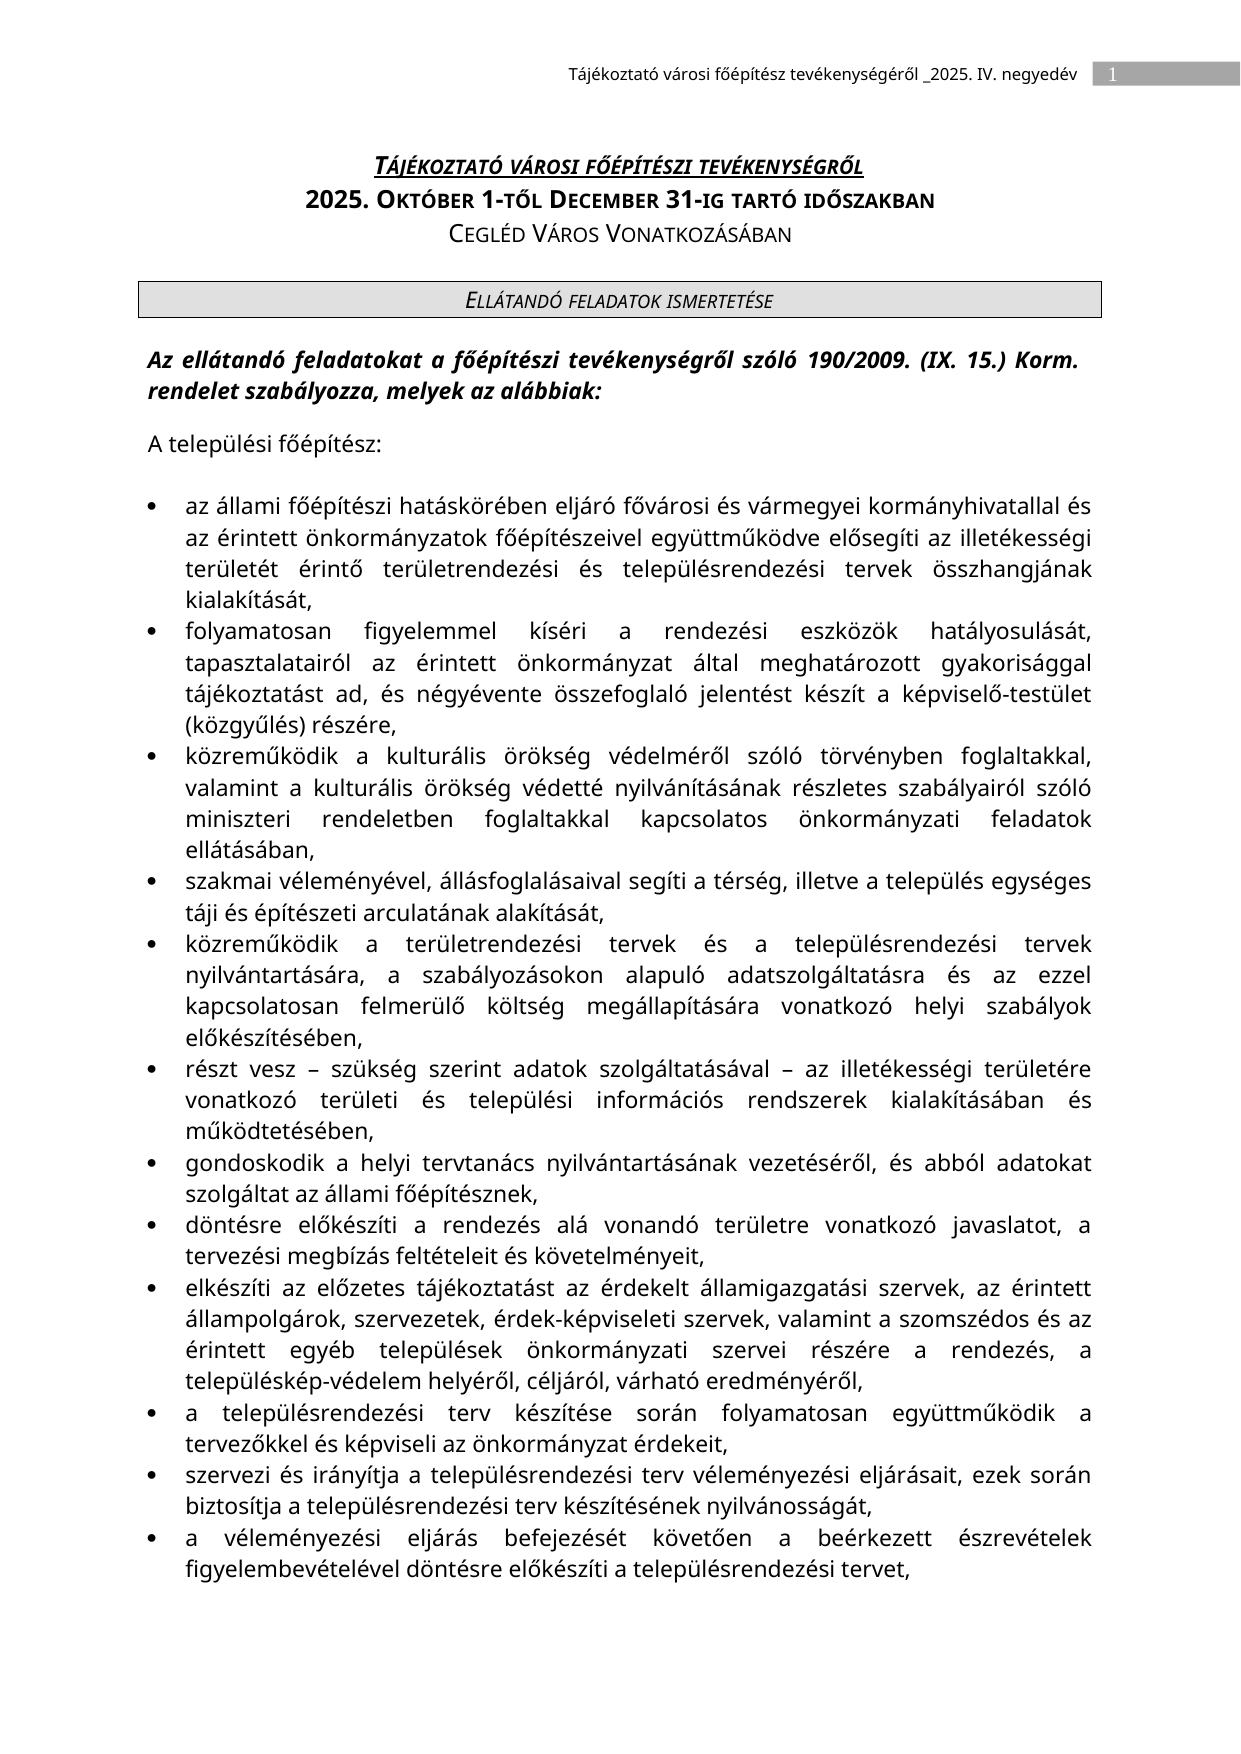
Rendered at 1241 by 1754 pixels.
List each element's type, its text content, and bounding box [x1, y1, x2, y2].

list közreműködik a területrendezési tervek és a településrendezési tervek nyilvántartására, a szabályozásokon alapuló adatszolgáltatásra és az ezzel kapcsolatosan felmerülő költség megállapítására vonatkozó helyi szabályok előkészítésében, [148, 928, 1093, 1053]
list a településrendezési terv készítése során folyamatosan együttműködik a tervezőkkel és képviseli az önkormányzat érdekeit, [148, 1397, 1093, 1459]
text A települési főépítész: [148, 428, 1082, 459]
text Az ellátandó feladatokat a főépítészi tevékenységről szóló 190/2009. (IX. 15.) Korm. rendelet szabályozza, melyek az alábbiak: [148, 343, 1082, 406]
list közreműködik a kulturális örökség védelméről szóló törvényben foglaltakkal, valamint a kulturális örökség védetté nyilvánításának részletes szabályairól szóló miniszteri rendeletben foglaltakkal kapcsolatos önkormányzati feladatok ellátásában, [148, 740, 1093, 865]
list az állami főépítészi hatáskörében eljáró fővárosi és vármegyei kormányhivatallal és az érintett önkormányzatok főépítészeivel együttműködve elősegíti az illetékességi területét érintő területrendezési és településrendezési tervek összhangjának kialakítását, [148, 490, 1093, 615]
text Cegléd Város Vonatkozásában [148, 216, 1093, 250]
list részt vesz – szükség szerint adatok szolgáltatásával – az illetékességi területére vonatkozó területi és települési információs rendszerek kialakításában és működtetésében, [148, 1053, 1093, 1147]
list gondoskodik a helyi tervtanács nyilvántartásának vezetéséről, és abból adatokat szolgáltat az állami főépítésznek, [148, 1147, 1093, 1209]
list szakmai véleményével, állásfoglalásaival segíti a térség, illetve a település egységes táji és építészeti arculatának alakítását, [148, 865, 1093, 928]
list elkészíti az előzetes tájékoztatást az érdekelt államigazgatási szervek, az érintett állampolgárok, szervezetek, érdek-képviseleti szervek, valamint a szomszédos és az érintett egyéb települések önkormányzati szervei részére a rendezés, a településkép-védelem helyéről, céljáról, várható eredményéről, [148, 1272, 1093, 1397]
list döntésre előkészíti a rendezés alá vonandó területre vonatkozó javaslatot, a tervezési megbízás feltételeit és követelményeit, [148, 1209, 1093, 1272]
list a véleményezési eljárás befejezését követően a beérkezett észrevételek figyelembevételével döntésre előkészíti a településrendezési tervet, [148, 1522, 1093, 1584]
text Ellátandó feladatok ismertetése [139, 282, 1101, 317]
text Tájékoztató városi főépítészi tevékenységről [148, 148, 1093, 182]
list szervezi és irányítja a településrendezési terv véleményezési eljárásait, ezek során biztosítja a településrendezési terv készítésének nyilvánosságát, [148, 1459, 1093, 1522]
list folyamatosan figyelemmel kíséri a rendezési eszközök hatályosulását, tapasztalatairól az érintett önkormányzat által meghatározott gyakorisággal tájékoztatást ad, és négyévente összefoglaló jelentést készít a képviselő-testület (közgyűlés) részére, [148, 615, 1093, 740]
text 2025. Október 1-től December 31-ig tartó időszakban [148, 182, 1093, 216]
